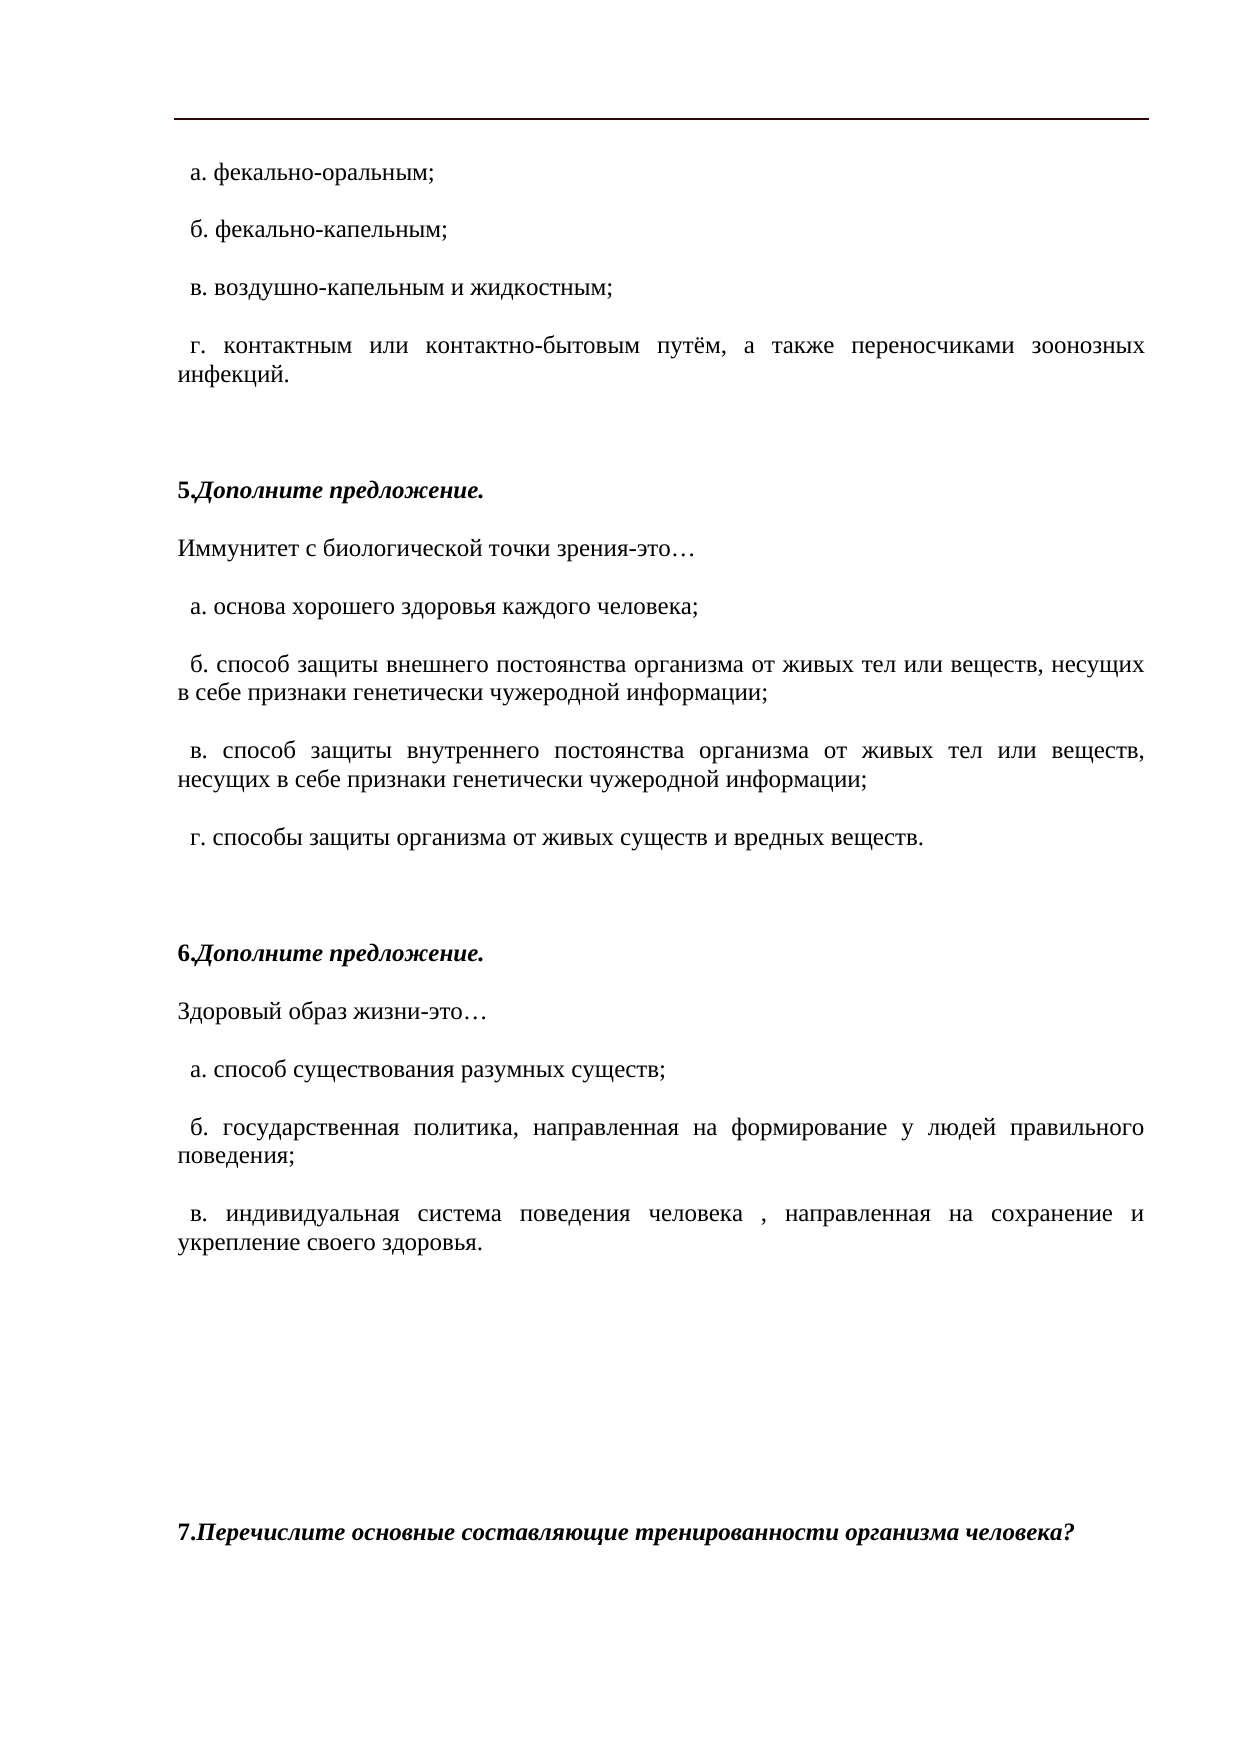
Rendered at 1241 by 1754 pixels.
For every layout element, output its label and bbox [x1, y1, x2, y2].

table_header [174, 120, 1148, 1582]
